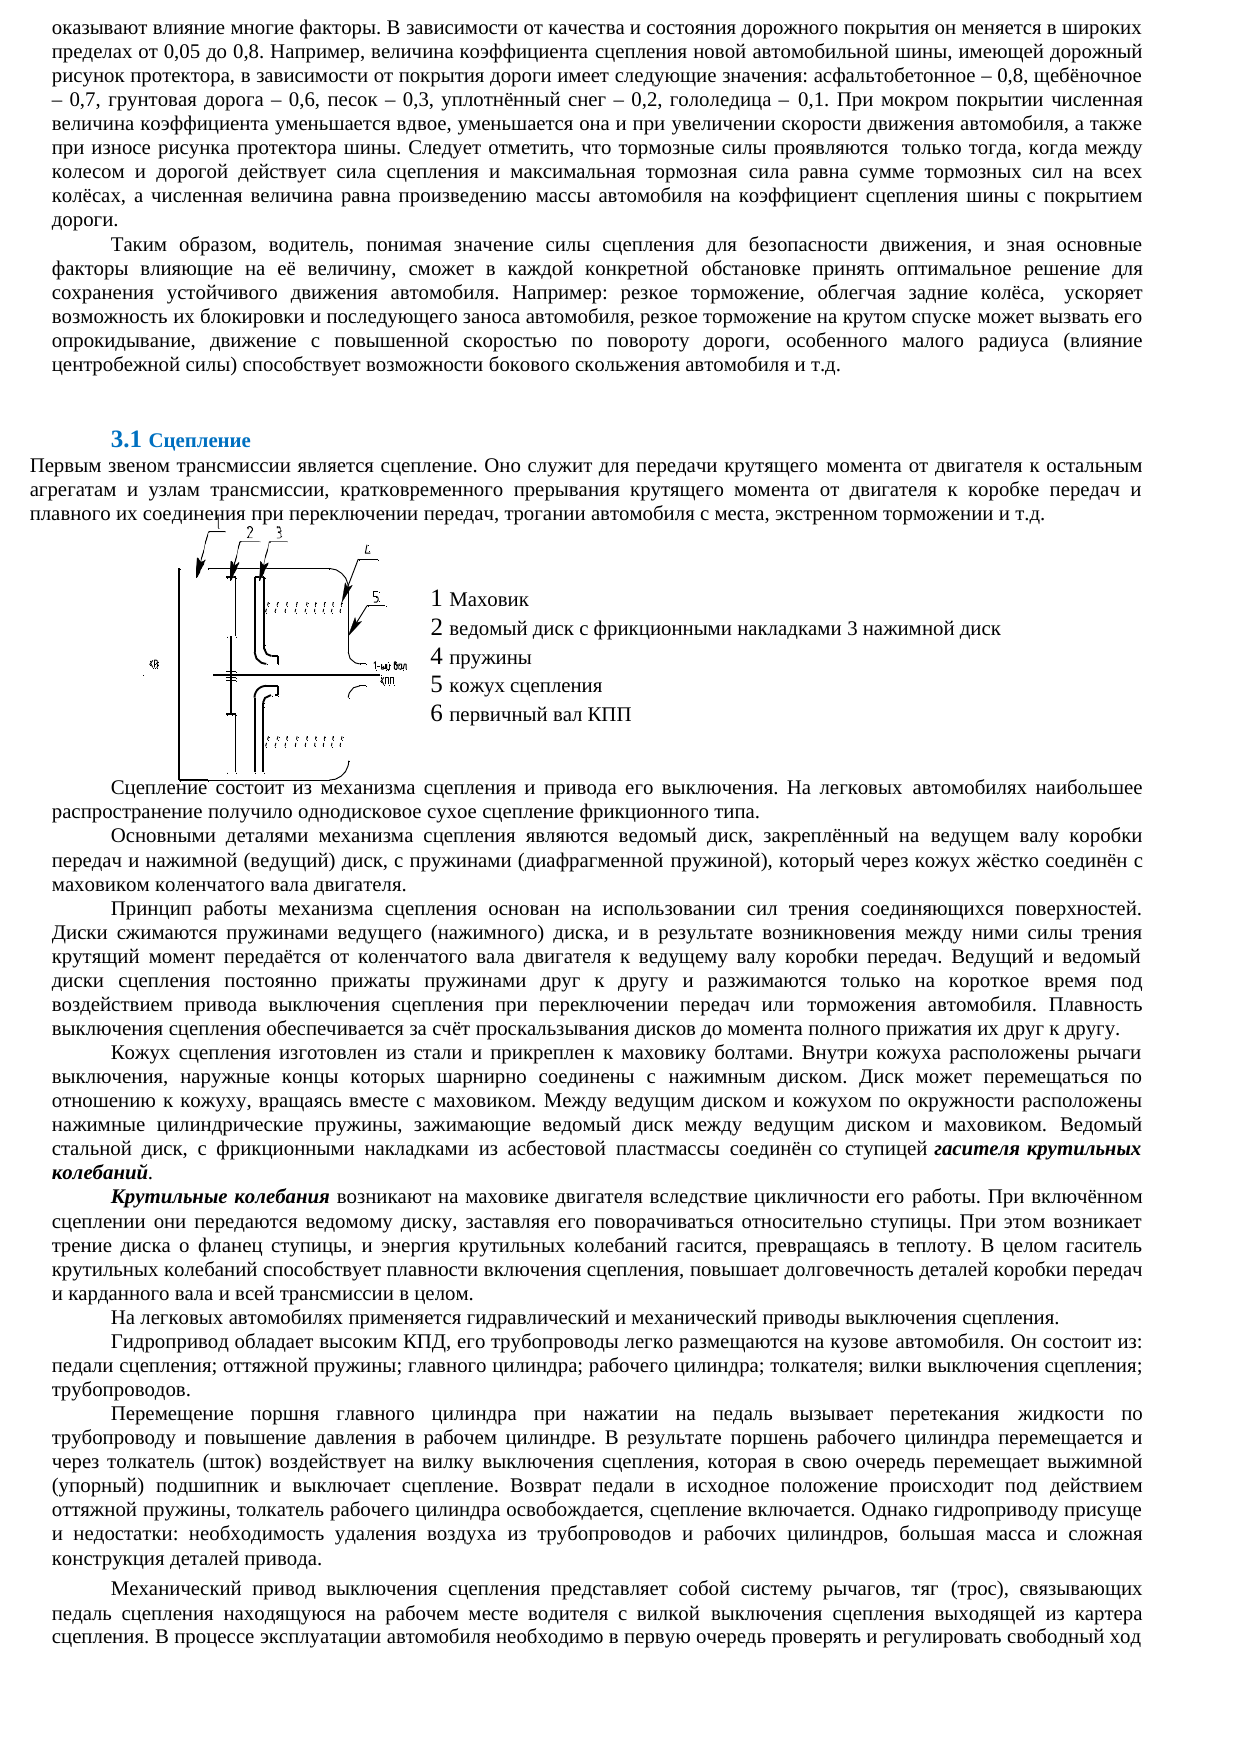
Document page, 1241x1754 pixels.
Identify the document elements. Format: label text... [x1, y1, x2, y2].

text Гидропривод обладает высоким КПД, его трубопроводы легко размещаются на кузове автомобиля. Он состоит из: педали сцепления; оттяжной пружины; главного цилиндра; рабочего цилиндра; толкателя; вилки выключения сцепления; трубопроводов. [52, 1329, 1143, 1401]
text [52, 1576, 1143, 1648]
text Принцип работы механизма сцепления основан на использовании сил трения соединяющихся поверхностей. Диски сжимаются пружинами ведущего (нажимного) диска, и в результате возникновения между ними силы трения крутящий момент передаётся от коленчатого вала двигателя к ведущему валу коробки передач. Ведущий и ведомый диски сцепления постоянно прижаты пружинами друг к другу и разжимаются только на короткое время под воздействием привода выключения сцепления при переключении передач или торможения автомобиля. Плавность выключения сцепления обеспечивается за счёт проскальзывания дисков до момента полного прижатия их друг к другу. [52, 896, 1143, 1040]
list Маховик [430, 583, 1167, 612]
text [52, 15, 1143, 231]
picture [230, 526, 288, 581]
picture [196, 525, 226, 578]
text Кожух сцепления изготовлен из стали и прикреплен к маховику болтами. Внутри кожуха расположены рычаги выключения, наружные концы которых шарнирно соединены с нажимным диском. Диск может перемещаться по отношению к кожуху, вращаясь вместе с маховиком. Между ведущим диском и кожухом по окружности расположены нажимные цилиндрические пружины, зажимающие ведомый диск между ведущим диском и маховиком. Ведомый стальной диск, с фрикционными накладками из асбестовой пластмассы соединён со ступицей гасителя крутильных колебаний. [52, 1040, 1142, 1184]
text Крутильные колебания возникают на маховике двигателя вследствие цикличности его работы. При включённом сцеплении они передаются ведомому диску, заставляя его поворачиваться относительно ступицы. При этом возникает трение диска о фланец ступицы, и энергия крутильных колебаний гасится, превращаясь в теплоту. В целом гаситель крутильных колебаний способствует плавности включения сцепления, повышает долговечность деталей коробки передач и карданного вала и всей трансмиссии в целом. [52, 1184, 1143, 1305]
list первичный вал КПП [430, 698, 1167, 727]
text Первым звеном трансмиссии является сцепление. Оно служит для передачи крутящего момента от двигателя к остальным агрегатам и узлам трансмиссии, кратковременного прерывания крутящего момента от двигателя к коробке передач и плавного их соединения при переключении передач, трогании автомобиля с места, экстренном торможении и т.д. [29, 453, 1143, 525]
subtitle Сцепление [111, 424, 1167, 453]
text На легковых автомобилях применяется гидравлический и механический приводы выключения сцепления. [52, 1305, 1143, 1329]
text Основными деталями механизма сцепления являются ведомый диск, закреплённый на ведущем валу коробки передач и нажимной (ведущий) диск, с пружинами (диафрагменной пружиной), который через кожух жёстко соединён с маховиком коленчатого вала двигателя. [52, 823, 1143, 896]
list ведомый диск с фрикционными накладками 3 нажимной диск [430, 612, 1007, 641]
text Сцепление состоит из механизма сцепления и привода его выключения. На легковых автомобилях наибольшее распространение получило однодисковое сухое сцепление фрикционного типа. [52, 775, 1142, 823]
list пружины [430, 641, 1167, 669]
text Таким образом, водитель, понимая значение силы сцепления для безопасности движения, и зная основные факторы влияющие на её величину, сможет в каждой конкретной обстановке принять оптимальное решение для сохранения устойчивого движения автомобиля. Например: резкое торможение, облегчая задние колёса, ускоряет возможность их блокировки и последующего заноса автомобиля, резкое торможение на крутом спуске может вызвать его опрокидывание, движение с повышенной скоростью по повороту дороги, особенного малого радиуса (влияние центробежной силы) способствует возможности бокового скольжения автомобиля и т.д. [52, 232, 1143, 376]
text Перемещение поршня главного цилиндра при нажатии на педаль вызывает перетекания жидкости по трубопроводу и повышение давления в рабочем цилиндре. В результате поршень рабочего цилиндра перемещается и через толкатель (шток) воздействует на вилку выключения сцепления, которая в свою очередь перемещает выжимной (упорный) подшипник и выключает сцепление. Возврат педали в исходное положение происходит под действием оттяжной пружины, толкатель рабочего цилиндра освобождается, сцепление включается. Однако гидроприводу присуще и недостатки: необходимость удаления воздуха из трубопроводов и рабочих цилиндров, большая масса и сложная конструкция деталей привода. [52, 1401, 1143, 1569]
list кожух сцепления [430, 669, 1167, 698]
